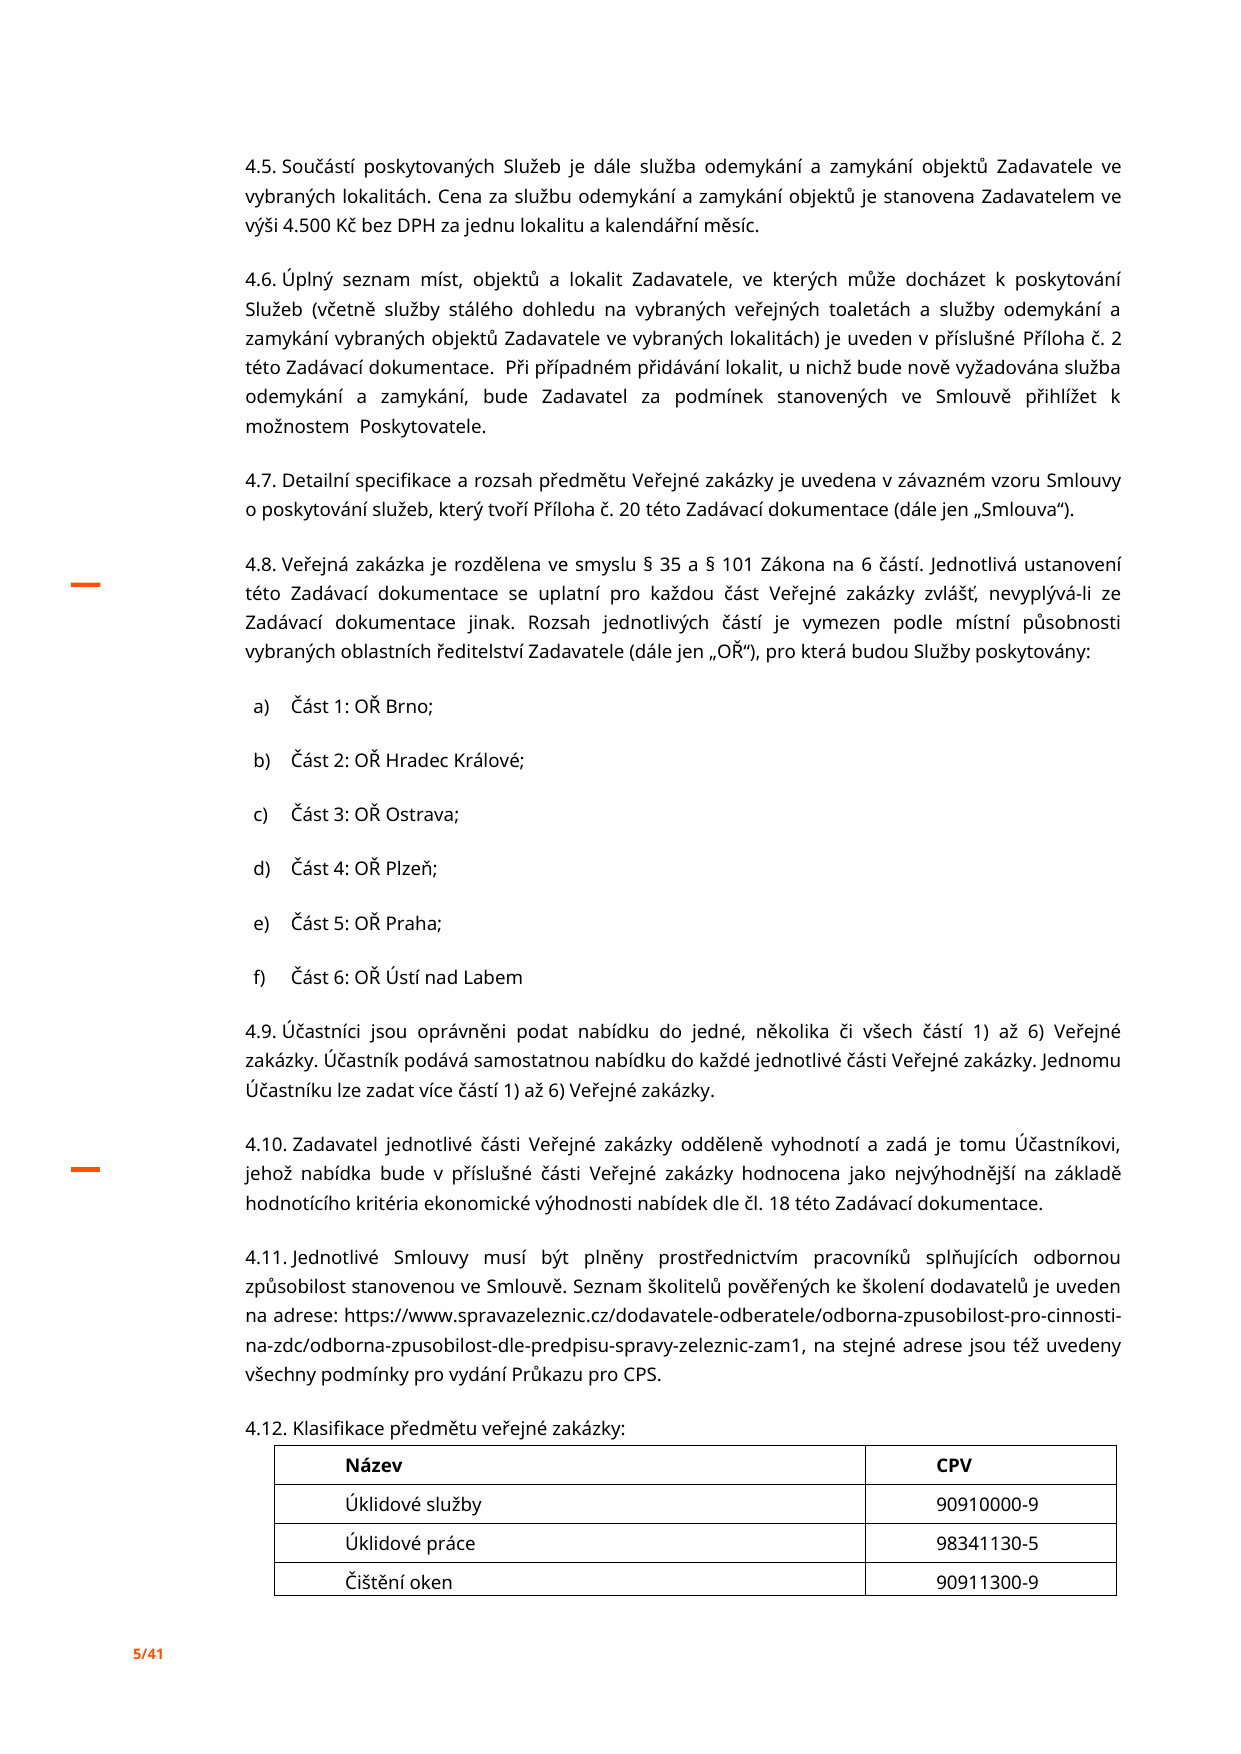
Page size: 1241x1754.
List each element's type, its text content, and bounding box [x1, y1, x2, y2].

list Část 2: OŘ Hradec Králové; [253, 747, 1122, 773]
text Součástí poskytovaných Služeb je dále služba odemykání a zamykání objektů Zadavatele ve vybraných lokalitách. Cena za službu odemykání a zamykání objektů je stanovena Zadavatelem ve výši 4.500 Kč bez DPH za jednu lokalitu a kalendářní měsíc. [245, 154, 1122, 238]
text Jednotlivé Smlouvy musí být plněny prostřednictvím pracovníků splňujících odbornou způsobilost stanovenou ve Smlouvě. Seznam školitelů pověřených ke školení dodavatelů je uveden na adrese: https://www.spravazeleznic.cz/dodavatele-odberatele/odborna-zpusobilost-pro-cinnosti-na-zdc/odborna-zpusobilost-dle-predpisu-spravy-zeleznic-zam1, na stejné adrese jsou též uvedeny všechny podmínky pro vydání Průkazu pro CPS. [245, 1244, 1122, 1387]
table_cell Úklidové práce [275, 1524, 865, 1562]
text Klasifikace předmětu veřejné zakázky: [245, 1416, 1122, 1441]
text Úplný seznam míst, objektů a lokalit Zadavatele, ve kterých může docházet k poskytování Služeb (včetně služby stálého dohledu na vybraných veřejných toaletách a služby odemykání a zamykání vybraných objektů Zadavatele ve vybraných lokalitách) je uveden v příslušné Příloha č. 2 této Zadávací dokumentace. Při případném přidávání lokalit, u nichž bude nově vyžadována služba odemykání a zamykání, bude Zadavatel za podmínek stanovených ve Smlouvě přihlížet k možnostem Poskytovatele. [245, 267, 1122, 438]
table_cell Úklidové služby [275, 1485, 865, 1523]
text Detailní specifikace a rozsah předmětu Veřejné zakázky je uvedena v závazném vzoru Smlouvy o poskytování služeb, který tvoří Příloha č. 20 této Zadávací dokumentace (dále jen „Smlouva“). [245, 467, 1122, 522]
list Část 4: OŘ Plzeň; [253, 856, 1122, 881]
list Část 6: OŘ Ústí nad Labem [253, 964, 1122, 990]
text Veřejná zakázka je rozdělena ve smyslu § 35 a § 101 Zákona na 6 částí. Jednotlivá ustanovení této Zadávací dokumentace se uplatní pro každou část Veřejné zakázky zvlášť, nevyplývá-li ze Zadávací dokumentace jinak. Rozsah jednotlivých částí je vymezen podle místní působnosti vybraných oblastních ředitelství Zadavatele (dále jen „OŘ“), pro která budou Služby poskytovány: [245, 551, 1122, 664]
table_cell Čištění oken [275, 1563, 865, 1595]
table_cell 90910000-9 [866, 1485, 1116, 1523]
text Účastníci jsou oprávněni podat nabídku do jedné, několika či všech částí 1) až 6) Veřejné zakázky. Účastník podává samostatnou nabídku do každé jednotlivé části Veřejné zakázky. Jednomu Účastníku lze zadat více částí 1) až 6) Veřejné zakázky. [245, 1018, 1122, 1103]
text Zadavatel jednotlivé části Veřejné zakázky odděleně vyhodnotí a zadá je tomu Účastníkovi, jehož nabídka bude v příslušné části Veřejné zakázky hodnocena jako nejvýhodnější na základě hodnotícího kritéria ekonomické výhodnosti nabídek dle čl. 18 této Zadávací dokumentace. [245, 1131, 1122, 1215]
table_header CPV [866, 1446, 1116, 1484]
table_cell 90911300-9 [866, 1563, 1116, 1595]
list Část 3: OŘ Ostrava; [253, 801, 1122, 827]
table_cell 98341130-5 [866, 1524, 1116, 1562]
table_header Název [275, 1446, 865, 1484]
list Část 1: OŘ Brno; [253, 693, 1122, 718]
list Část 5: OŘ Praha; [253, 910, 1122, 936]
